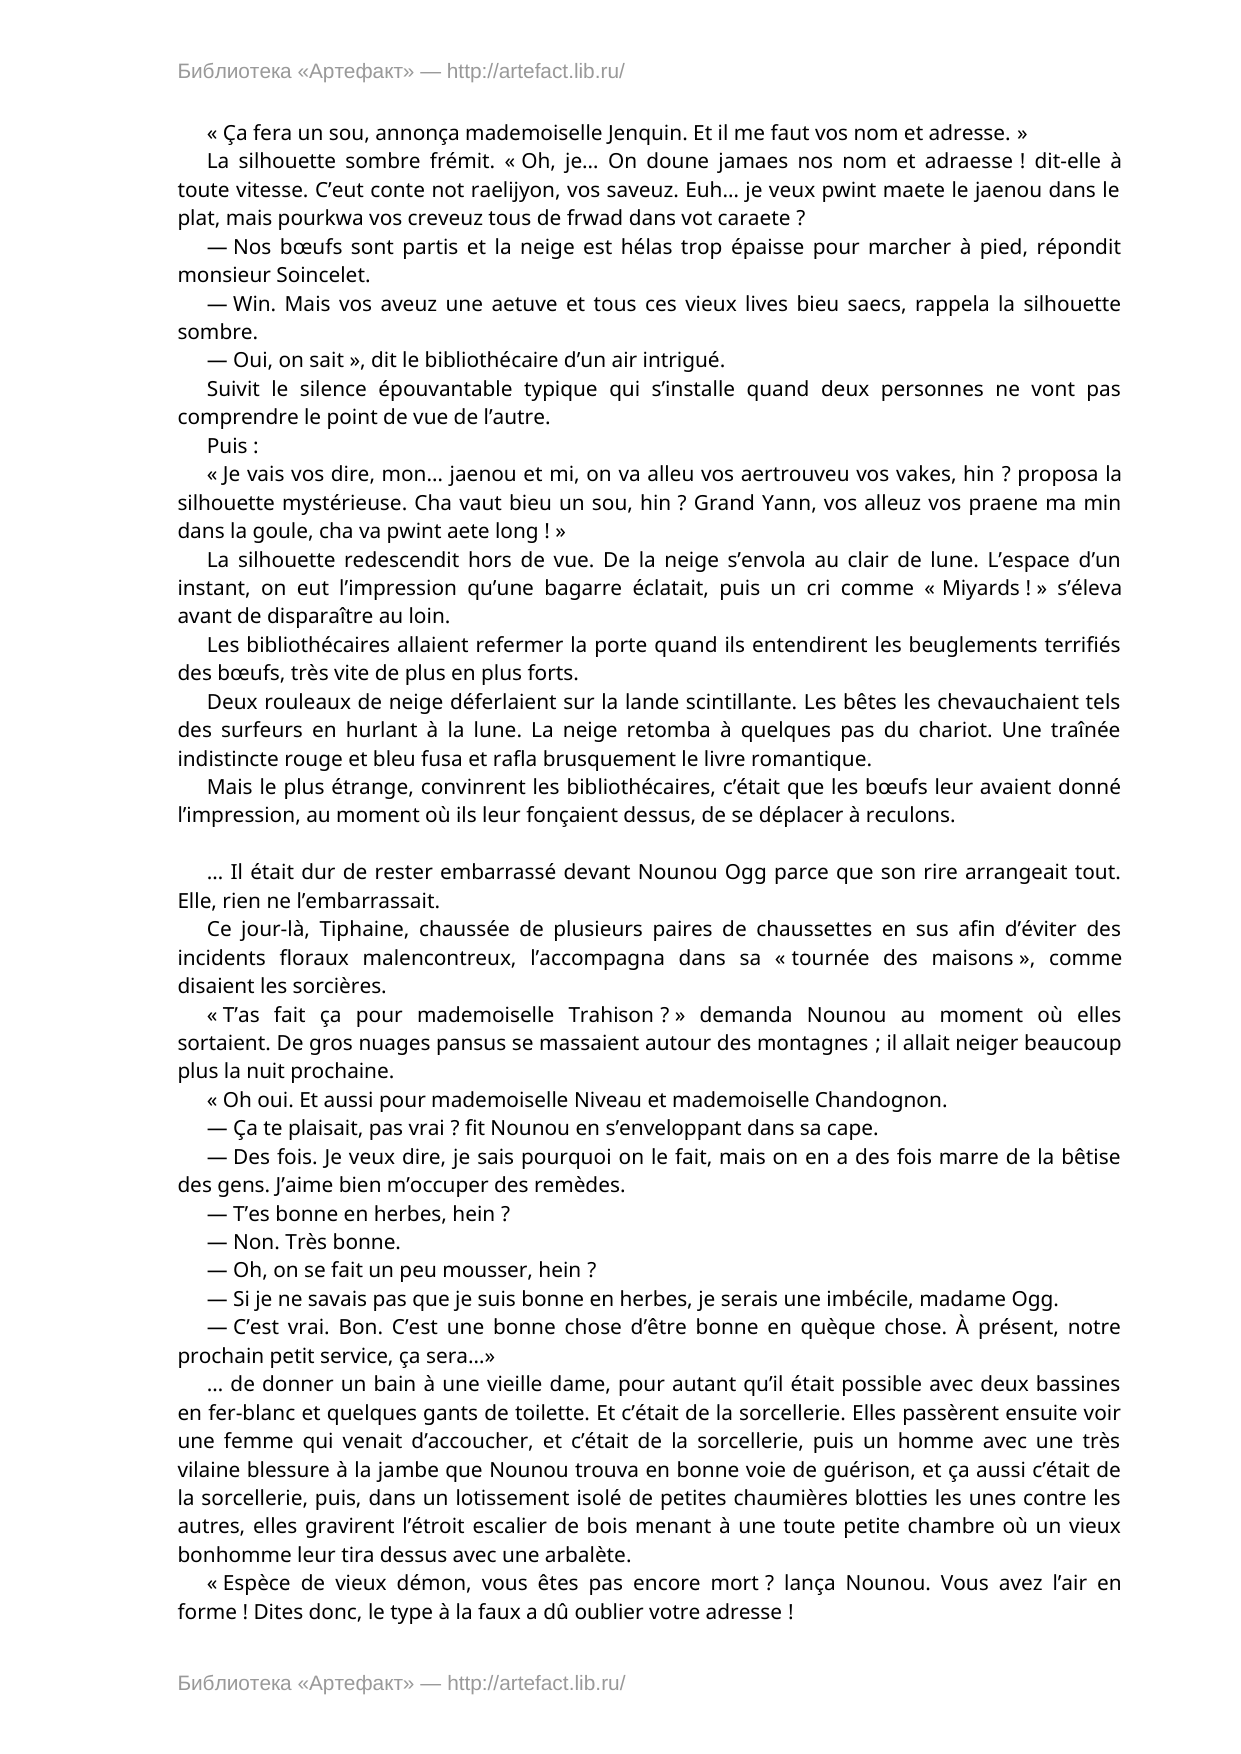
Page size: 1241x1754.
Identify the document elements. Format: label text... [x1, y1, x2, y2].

text Suivit le silence épouvantable typique qui s’installe quand deux personnes ne vont pas comprendre le point de vue de l’autre. [177, 374, 1122, 431]
text « T’as fait ça pour mademoiselle Trahison ? » demanda Nounou au moment où elles sortaient. De gros nuages pansus se massaient autour des montagnes ; il allait neiger beaucoup plus la nuit prochaine. [177, 1000, 1122, 1085]
text « Espèce de vieux démon, vous êtes pas encore mort ? lança Nounou. Vous avez l’air en forme ! Dites donc, le type à la faux a dû oublier votre adresse ! [177, 1568, 1122, 1625]
text Deux rouleaux de neige déferlaient sur la lande scintillante. Les bêtes les chevauchaient tels des surfeurs en hurlant à la lune. La neige retomba à quelques pas du chariot. Une traînée indistincte rouge et bleu fusa et rafla brusquement le livre romantique. [177, 687, 1122, 772]
text « Ça fera un sou, annonça mademoiselle Jenquin. Et il me faut vos nom et adresse. » [177, 118, 1122, 147]
text — Nos bœufs sont partis et la neige est hélas trop épaisse pour marcher à pied, répondit monsieur Soincelet. [177, 232, 1122, 289]
text — Ça te plaisait, pas vrai ? fit Nounou en s’enveloppant dans sa cape. [177, 1113, 1122, 1142]
text — T’es bonne en herbes, hein ? [177, 1199, 1122, 1227]
text La silhouette sombre frémit. « Oh, je… On doune jamaes nos nom et adraesse ! dit-elle à toute vitesse. C’eut conte not raelijyon, vos saveuz. Euh… je veux pwint maete le jaenou dans le plat, mais pourkwa vos creveuz tous de frwad dans vot caraete ? [177, 147, 1122, 232]
text Ce jour-là, Tiphaine, chaussée de plusieurs paires de chaussettes en sus afin d’éviter des incidents floraux malencontreux, l’accompagna dans sa « tournée des maisons », comme disaient les sorcières. [177, 914, 1122, 1000]
text — Non. Très bonne. [177, 1227, 1122, 1256]
text « Oh oui. Et aussi pour mademoiselle Niveau et mademoiselle Chandognon. [177, 1085, 1122, 1113]
text — Si je ne savais pas que je suis bonne en herbes, je serais une imbécile, madame Ogg. [177, 1284, 1122, 1312]
text La silhouette redescendit hors de vue. De la neige s’envola au clair de lune. L’espace d’un instant, on eut l’impression qu’une bagarre éclatait, puis un cri comme « Miyards ! » s’éleva avant de disparaître au loin. [177, 545, 1122, 630]
text « Je vais vos dire, mon… jaenou et mi, on va alleu vos aertrouveu vos vakes, hin ? proposa la silhouette mystérieuse. Cha vaut bieu un sou, hin ? Grand Yann, vos alleuz vos praene ma min dans la goule, cha va pwint aete long ! » [177, 459, 1122, 545]
text … Il était dur de rester embarrassé devant Nounou Ogg parce que son rire arrangeait tout. Elle, rien ne l’embarrassait. [177, 857, 1122, 914]
text — Oh, on se fait un peu mousser, hein ? [177, 1256, 1122, 1284]
text Les bibliothécaires allaient refermer la porte quand ils entendirent les beuglements terrifiés des bœufs, très vite de plus en plus forts. [177, 630, 1122, 687]
text — C’est vrai. Bon. C’est une bonne chose d’être bonne en quèque chose. À présent, notre prochain petit service, ça sera…» [177, 1312, 1122, 1369]
text Mais le plus étrange, convinrent les bibliothécaires, c’était que les bœufs leur avaient donné l’impression, au moment où ils leur fonçaient dessus, de se déplacer à reculons. [177, 772, 1122, 829]
text — Win. Mais vos aveuz une aetuve et tous ces vieux lives bieu saecs, rappela la silhouette sombre. [177, 289, 1122, 346]
text — Des fois. Je veux dire, je sais pourquoi on le fait, mais on en a des fois marre de la bêtise des gens. J’aime bien m’occuper des remèdes. [177, 1142, 1122, 1199]
text … de donner un bain à une vieille dame, pour autant qu’il était possible avec deux bassines en fer-blanc et quelques gants de toilette. Et c’était de la sorcellerie. Elles passèrent ensuite voir une femme qui venait d’accoucher, et c’était de la sorcellerie, puis un homme avec une très vilaine blessure à la jambe que Nounou trouva en bonne voie de guérison, et ça aussi c’était de la sorcellerie, puis, dans un lotissement isolé de petites chaumières blotties les unes contre les autres, elles gravirent l’étroit escalier de bois menant à une toute petite chambre où un vieux bonhomme leur tira dessus avec une arbalète. [177, 1369, 1122, 1568]
text — Oui, on sait », dit le bibliothécaire d’un air intrigué. [177, 346, 1122, 374]
text Puis : [177, 431, 1122, 459]
